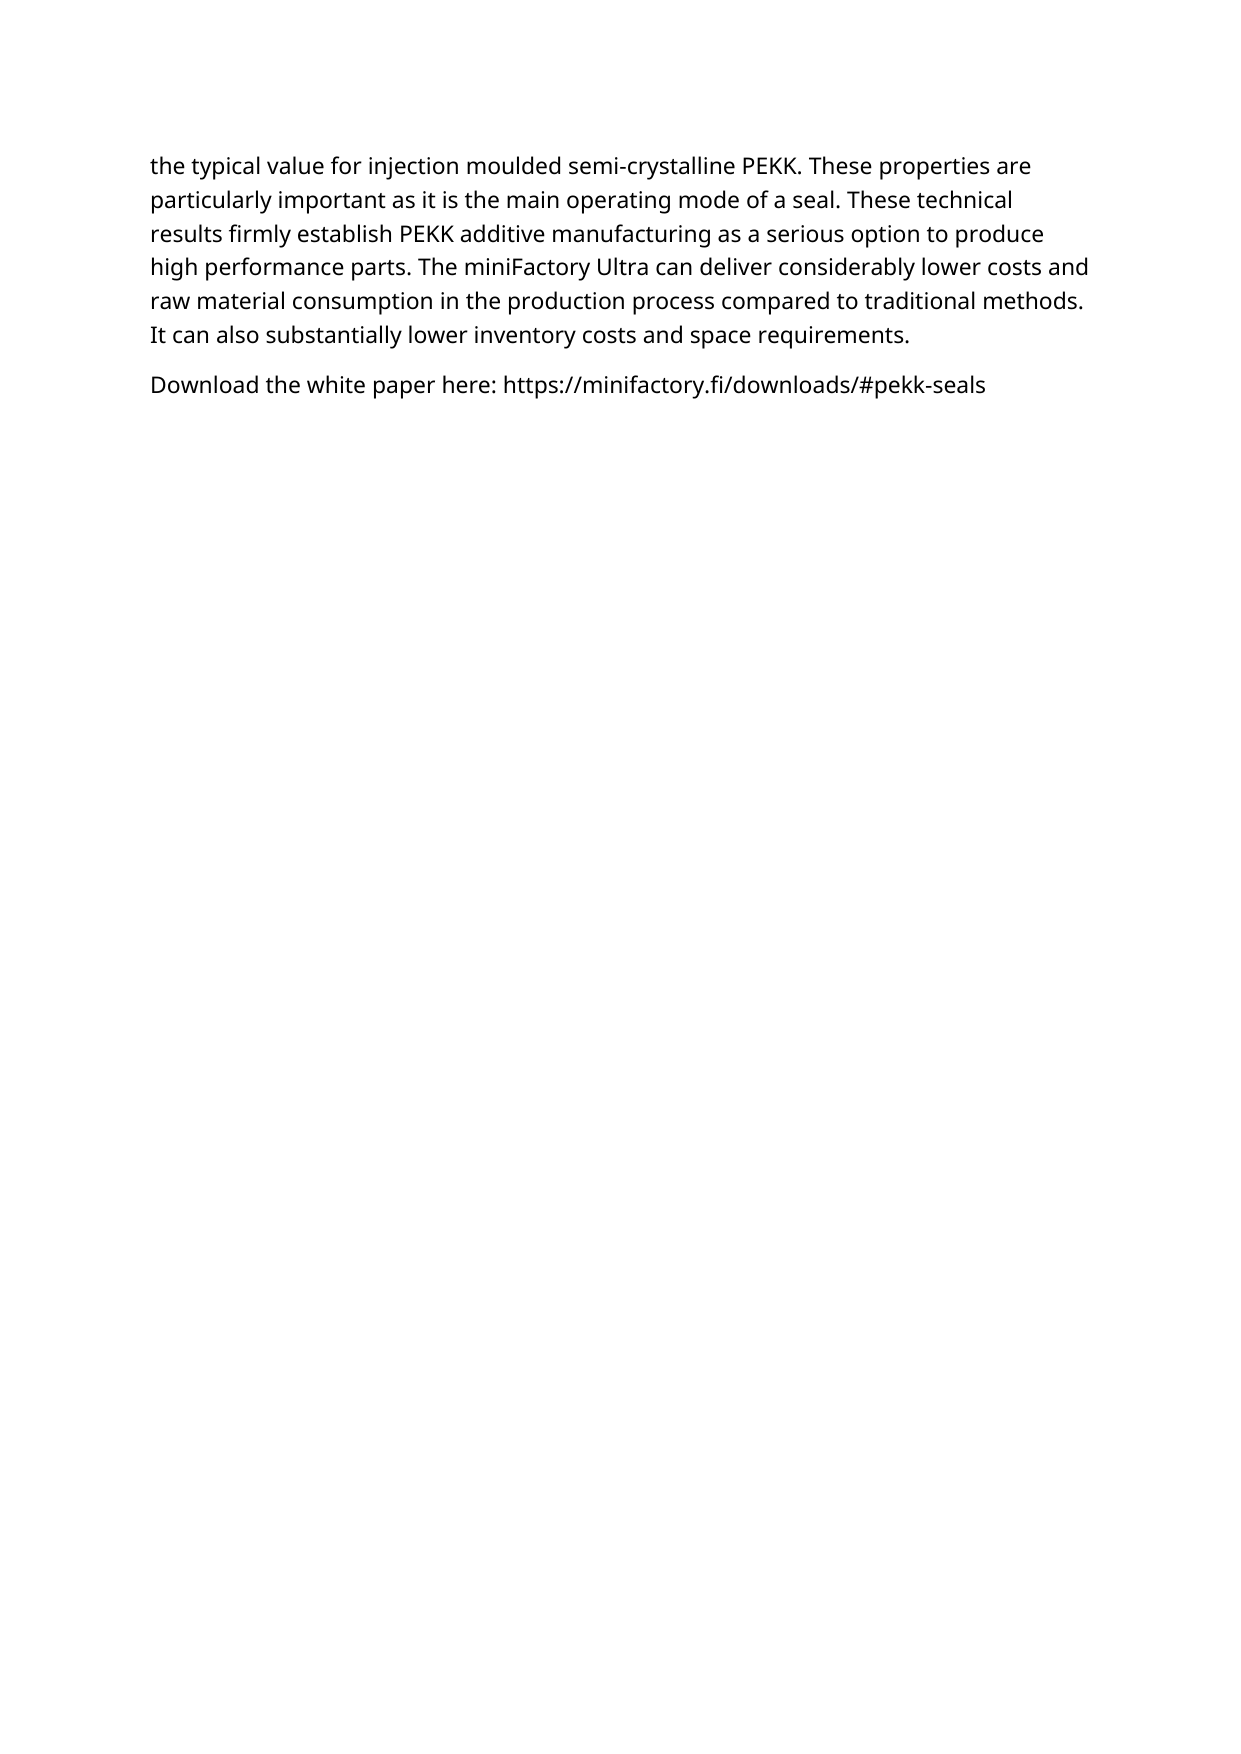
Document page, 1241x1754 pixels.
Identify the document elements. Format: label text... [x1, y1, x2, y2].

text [150, 150, 1090, 350]
text Download the white paper here: https://minifactory.fi/downloads/#pekk-seals [150, 369, 1090, 400]
